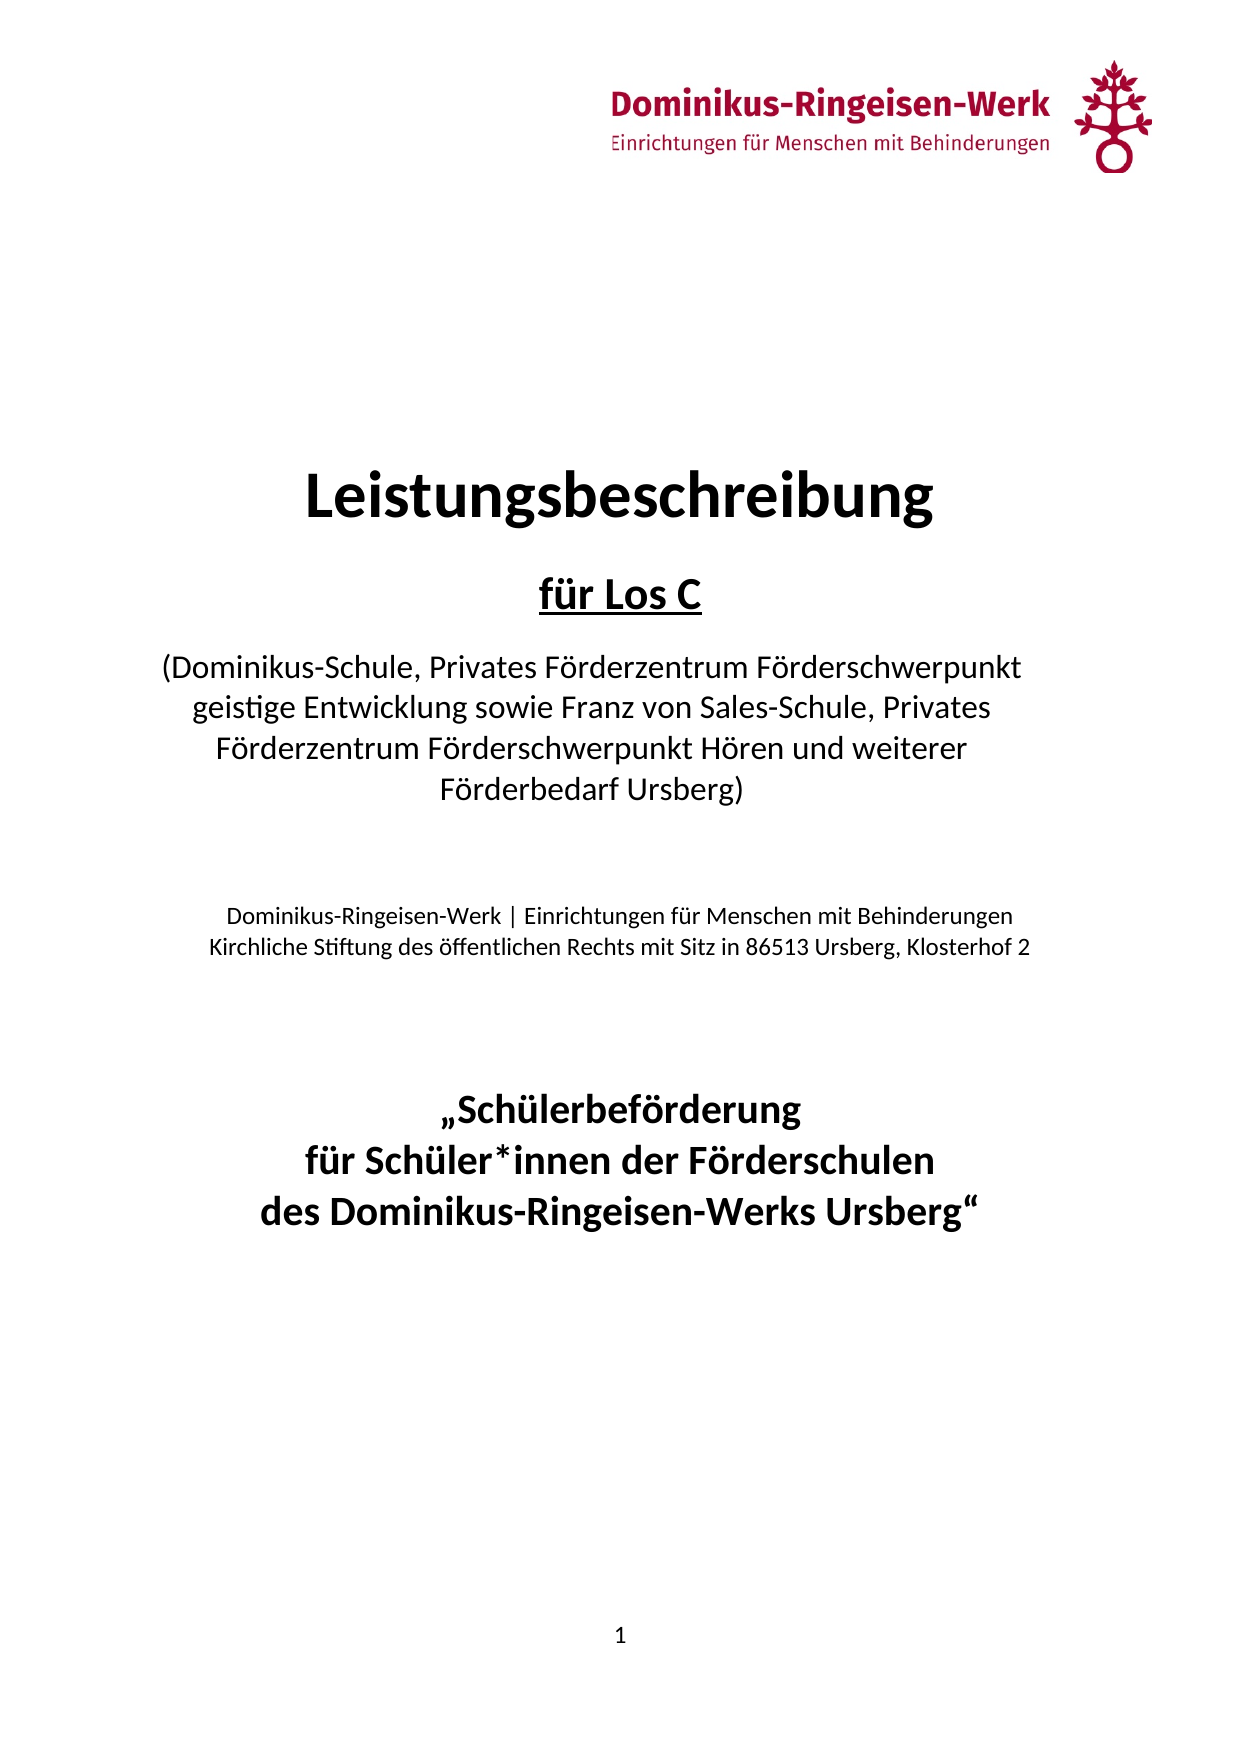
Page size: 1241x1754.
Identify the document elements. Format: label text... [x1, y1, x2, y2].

text Leistungsbeschreibung [148, 453, 1093, 534]
text (Dominikus-Schule, Privates Förderzentrum Förderschwerpunkt geistige Entwicklung sowie Franz von Sales-Schule, Privates Förderzentrum Förderschwerpunkt Hören und weiterer Förderbedarf Ursberg) [148, 646, 1036, 808]
text für Schüler*innen der Förderschulen [148, 1134, 1093, 1185]
text des Dominikus-Ringeisen-Werks Ursberg“ [148, 1185, 1093, 1236]
text für Los C [148, 565, 1093, 621]
picture [611, 60, 1152, 173]
text „Schülerbeförderung [148, 1083, 1093, 1134]
text Dominikus-Ringeisen-Werk | Einrichtungen für Menschen mit Behinderungen Kirchliche Stiftung des öffentlichen Rechts mit Sitz in 86513 Ursberg, Klosterhof 2 [148, 900, 1093, 961]
